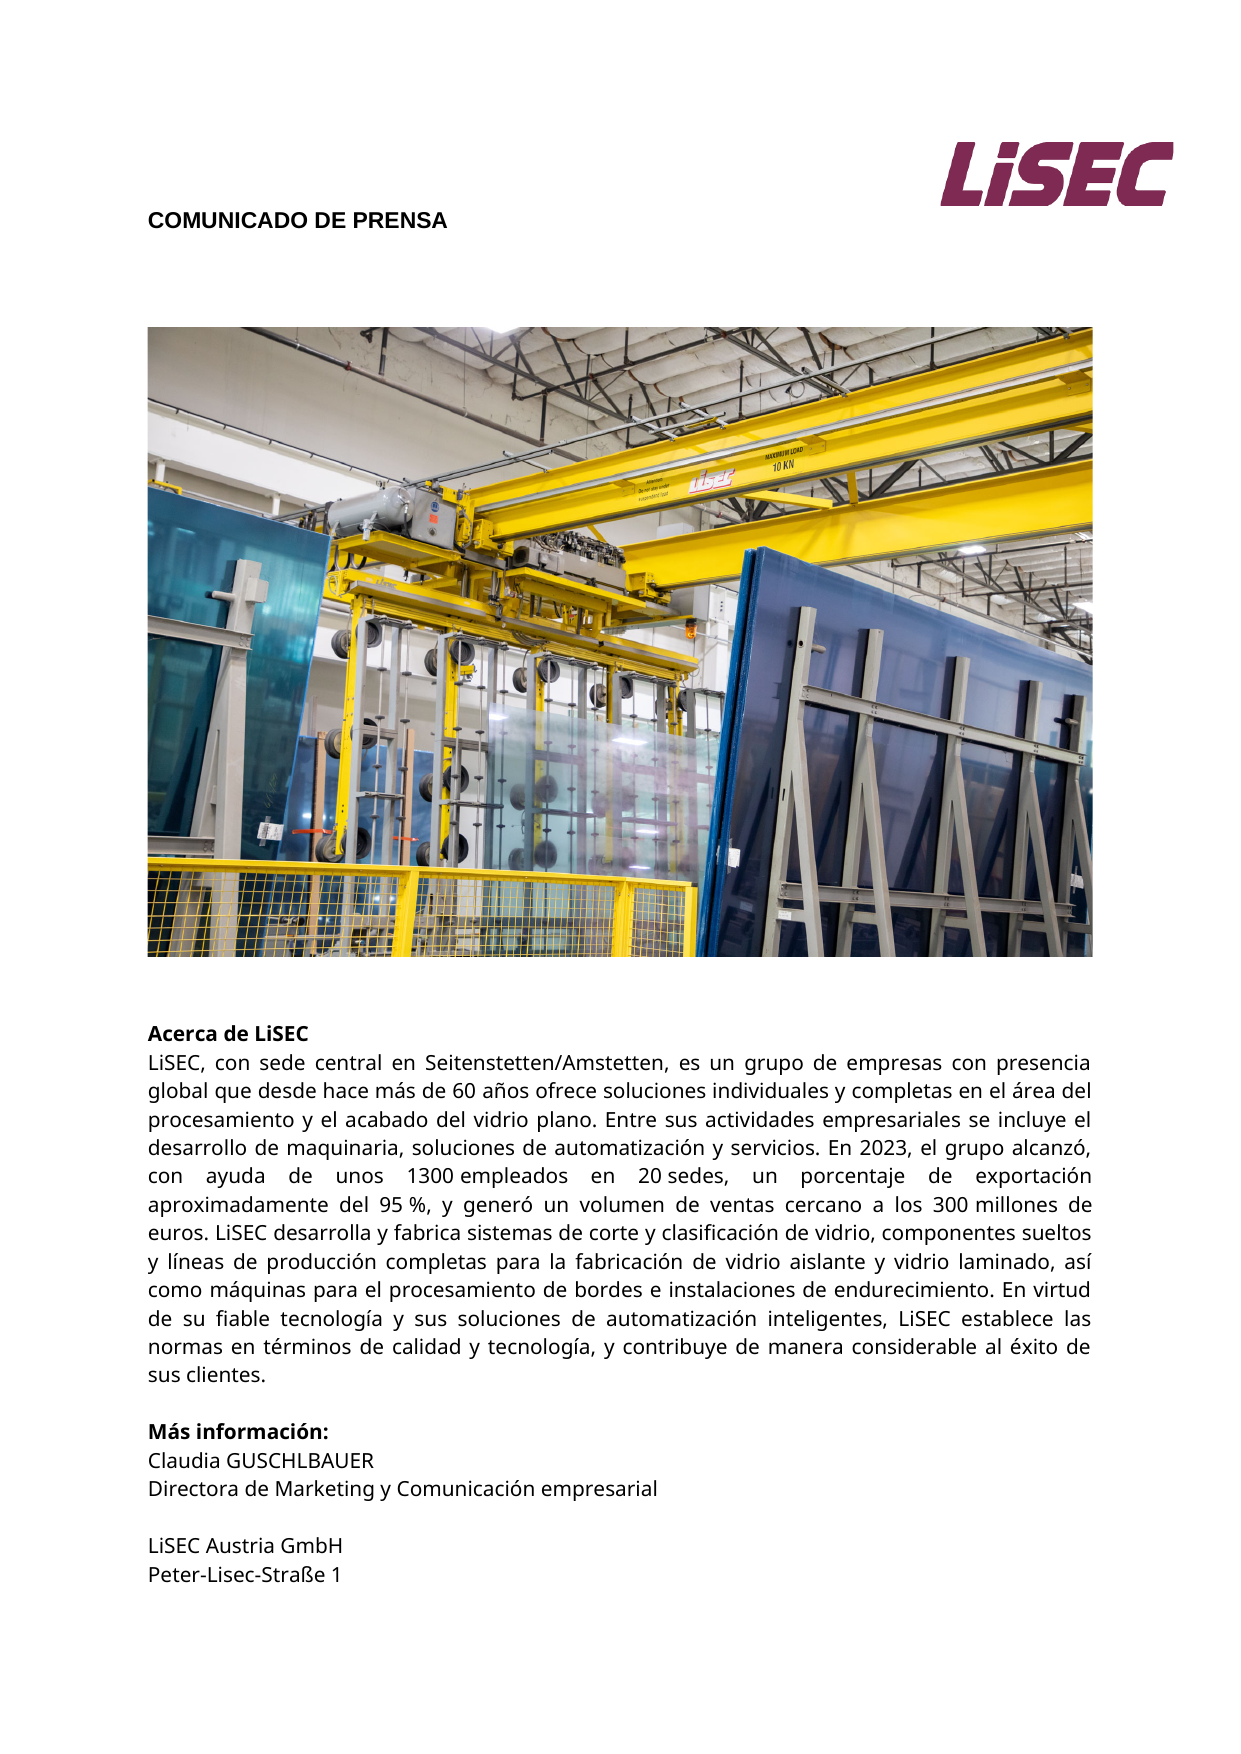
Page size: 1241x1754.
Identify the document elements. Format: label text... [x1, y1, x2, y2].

text LiSEC Austria GmbH Peter-Lisec-Straße 1 [148, 1531, 1093, 1588]
text Más información: Claudia GUSCHLBAUER [148, 1417, 1240, 1474]
text Acerca de LiSEC [148, 1019, 1093, 1048]
text Directora de Marketing y Comunicación empresarial [148, 1474, 1240, 1503]
picture [147, 327, 1093, 957]
text LiSEC, con sede central en Seitenstetten/Amstetten, es un grupo de empresas con presencia global que desde hace más de 60 años ofrece soluciones individuales y completas en el área del procesamiento y el acabado del vidrio plano. Entre sus actividades empresariales se incluye el desarrollo de maquinaria, soluciones de automatización y servicios. En 2023, el grupo alcanzó, con ayuda de unos 1300 empleados en 20 sedes, un porcentaje de exportación aproximadamente del 95 %, y generó un volumen de ventas cercano a los 300 millones de euros. LiSEC desarrolla y fabrica sistemas de corte y clasificación de vidrio, componentes sueltos y líneas de producción completas para la fabricación de vidrio aislante y vidrio laminado, así como máquinas para el procesamiento de bordes e instalaciones de endurecimiento. En virtud de su fiable tecnología y sus soluciones de automatización inteligentes, LiSEC establece las normas en términos de calidad y tecnología, y contribuye de manera considerable al éxito de sus clientes. [148, 1048, 1093, 1389]
picture [939, 142, 1173, 205]
